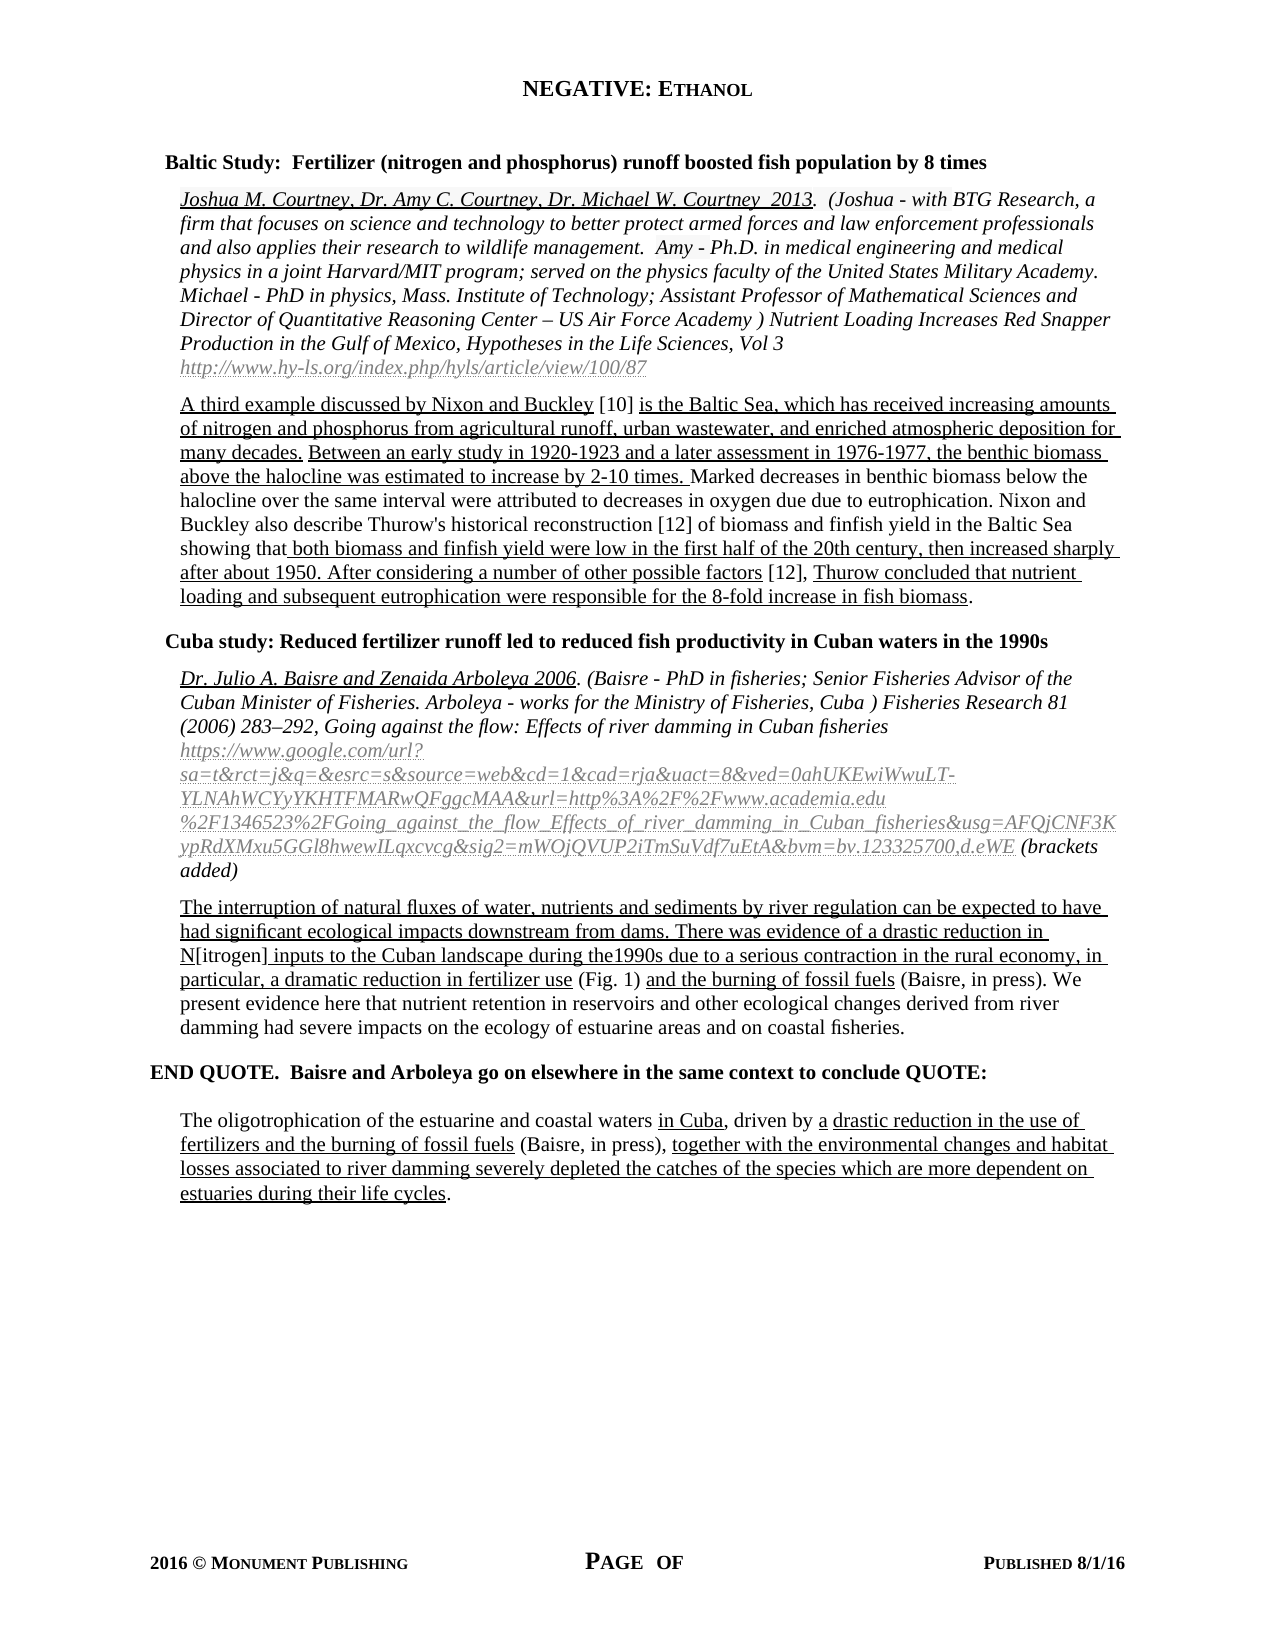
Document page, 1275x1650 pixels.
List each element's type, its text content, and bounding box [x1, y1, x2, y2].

text Dr. Julio A. Baisre and Zenaida Arboleya 2006. (Baisre - PhD in fisheries; Senior Fisheries Advisor of the Cuban Minister of Fisheries. Arboleya - works for the Ministry of Fisheries, Cuba ) Fisheries Research 81 (2006) 283–292, Going against the ﬂow: Effects of river damming in Cuban ﬁsheries https://www.google.com/url?sa=t&rct=j&q=&esrc=s&source=web&cd=1&cad=rja&uact=8&ved=0ahUKEwiWwuLT-YLNAhWCYyYKHTFMARwQFggcMAA&url=http%3A%2F%2Fwww.academia.edu%2F1346523%2FGoing_against_the_flow_Effects_of_river_damming_in_Cuban_fisheries&usg=AFQjCNF3KypRdXMxu5GGl8hwewILqxcvcg&sig2=mWOjQVUP2iTmSuVdf7uEtA&bvm=bv.123325700,d.eWE (brackets added) [180, 666, 1125, 882]
text Baltic Study: Fertilizer (nitrogen and phosphorus) runoff boosted fish population by 8 times [165, 150, 1125, 174]
text END QUOTE. Baisre and Arboleya go on elsewhere in the same context to conclude QUOTE: [150, 1060, 1125, 1084]
text Cuba study: Reduced fertilizer runoff led to reduced fish productivity in Cuban waters in the 1990s [165, 629, 1125, 653]
text The oligotrophication of the estuarine and coastal waters in Cuba, driven by a drastic reduction in the use of fertilizers and the burning of fossil fuels (Baisre, in press), together with the environmental changes and habitat losses associated to river damming severely depleted the catches of the species which are more dependent on estuaries during their life cycles. [180, 1108, 1125, 1204]
text A third example discussed by Nixon and Buckley [10] is the Baltic Sea, which has received increasing amounts of nitrogen and phosphorus from agricultural runoff, urban wastewater, and enriched atmospheric deposition for many decades. Between an early study in 1920-1923 and a later assessment in 1976-1977, the benthic biomass above the halocline was estimated to increase by 2-10 times. Marked decreases in benthic biomass below the halocline over the same interval were attributed to decreases in oxygen due due to eutrophication. Nixon and Buckley also describe Thurow's historical reconstruction [12] of biomass and finfish yield in the Baltic Sea showing that both biomass and finfish yield were low in the first half of the 20th century, then increased sharply after about 1950. After considering a number of other possible factors [12], Thurow concluded that nutrient loading and subsequent eutrophication were responsible for the 8-fold increase in fish biomass. [180, 392, 1125, 608]
text The interruption of natural ﬂuxes of water, nutrients and sediments by river regulation can be expected to have had signiﬁcant ecological impacts downstream from dams. There was evidence of a drastic reduction in N[itrogen] inputs to the Cuban landscape during the1990s due to a serious contraction in the rural economy, in particular, a dramatic reduction in fertilizer use (Fig. 1) and the burning of fossil fuels (Baisre, in press). We present evidence here that nutrient retention in reservoirs and other ecological changes derived from river damming had severe impacts on the ecology of estuarine areas and on coastal ﬁsheries. [180, 894, 1125, 1039]
